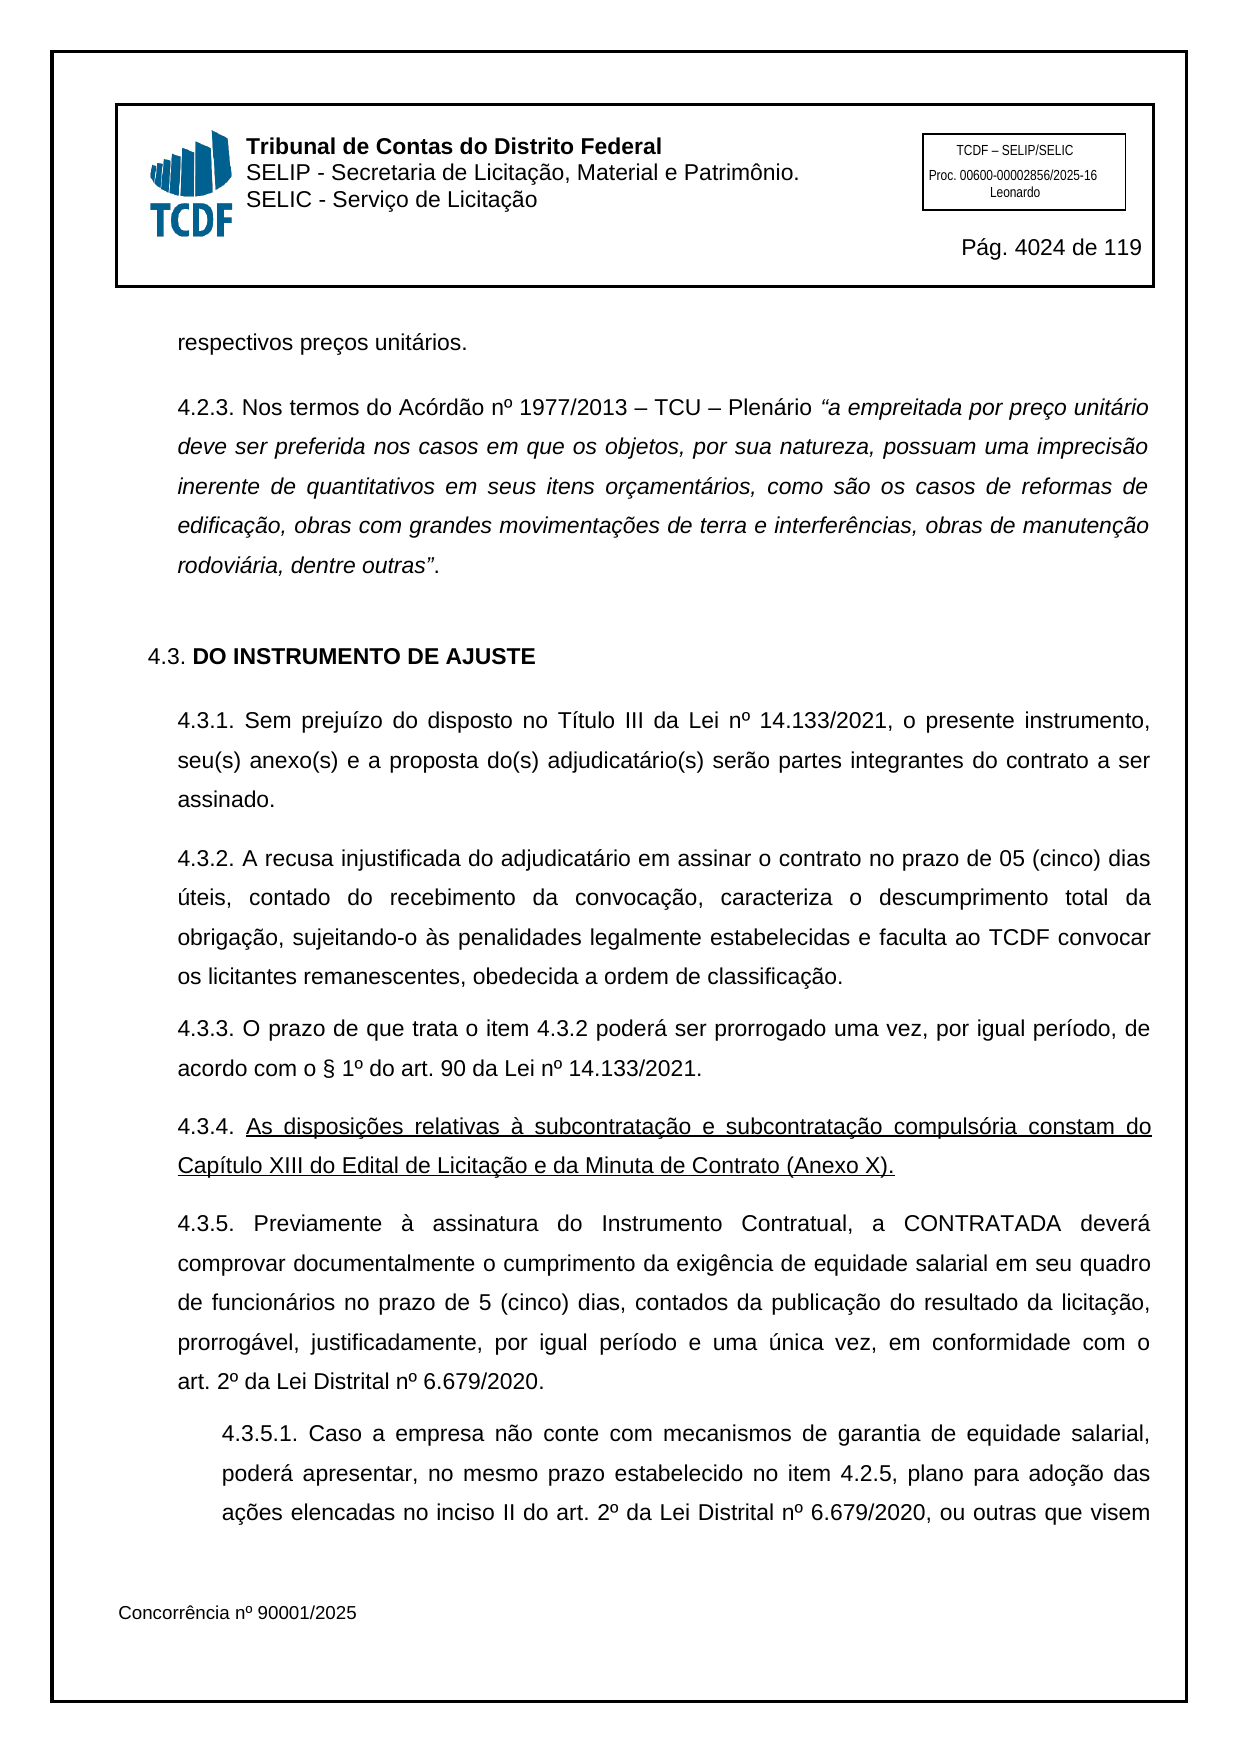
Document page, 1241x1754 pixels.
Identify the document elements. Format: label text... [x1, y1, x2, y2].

subtitle O prazo de que trata o item 4.3.2 poderá ser prorrogado uma vez, por igual período, de acordo com o § 1º do art. 90 da Lei nº 14.133/2021. [177, 1015, 1152, 1081]
subtitle As disposições relativas à subcontratação e subcontratação compulsória constam do Capítulo XIII do Edital de Licitação e da Minuta de Contrato (Anexo X). [177, 1113, 1152, 1178]
picture [135, 128, 247, 239]
subtitle DO INSTRUMENTO DE AJUSTE [148, 643, 1152, 669]
subtitle Sem prejuízo do disposto no Título III da Lei nº 14.133/2021, o presente instrumento, seu(s) anexo(s) e a proposta do(s) adjudicatário(s) serão partes integrantes do contrato a ser assinado. [177, 707, 1152, 813]
subtitle A recusa injustificada do adjudicatário em assinar o contrato no prazo de 05 (cinco) dias úteis, contado do recebimento da convocação, caracteriza o descumprimento total da obrigação, sujeitando-o às penalidades legalmente estabelecidas e faculta ao TCDF convocar os licitantes remanescentes, obedecida a ordem de classificação. [177, 844, 1152, 989]
subtitle Previamente à assinatura do Instrumento Contratual, a CONTRATADA deverá comprovar documentalmente o cumprimento da exigência de equidade salarial em seu quadro de funcionários no prazo de 5 (cinco) dias, contados da publicação do resultado da licitação, prorrogável, justificadamente, por igual período e uma única vez, em conformidade com o art. 2º da Lei Distrital nº 6.679/2020. [177, 1210, 1152, 1395]
subtitle Nos termos do Acórdão nº 1977/2013 – TCU – Plenário “a empreitada por preço unitário deve ser preferida nos casos em que os objetos, por sua natureza, possuam uma imprecisão inerente de quantitativos em seus itens orçamentários, como são os casos de reformas de edificação, obras com grandes movimentações de terra e interferências, obras de manutenção rodoviária, dentre outras”. [177, 394, 1152, 578]
